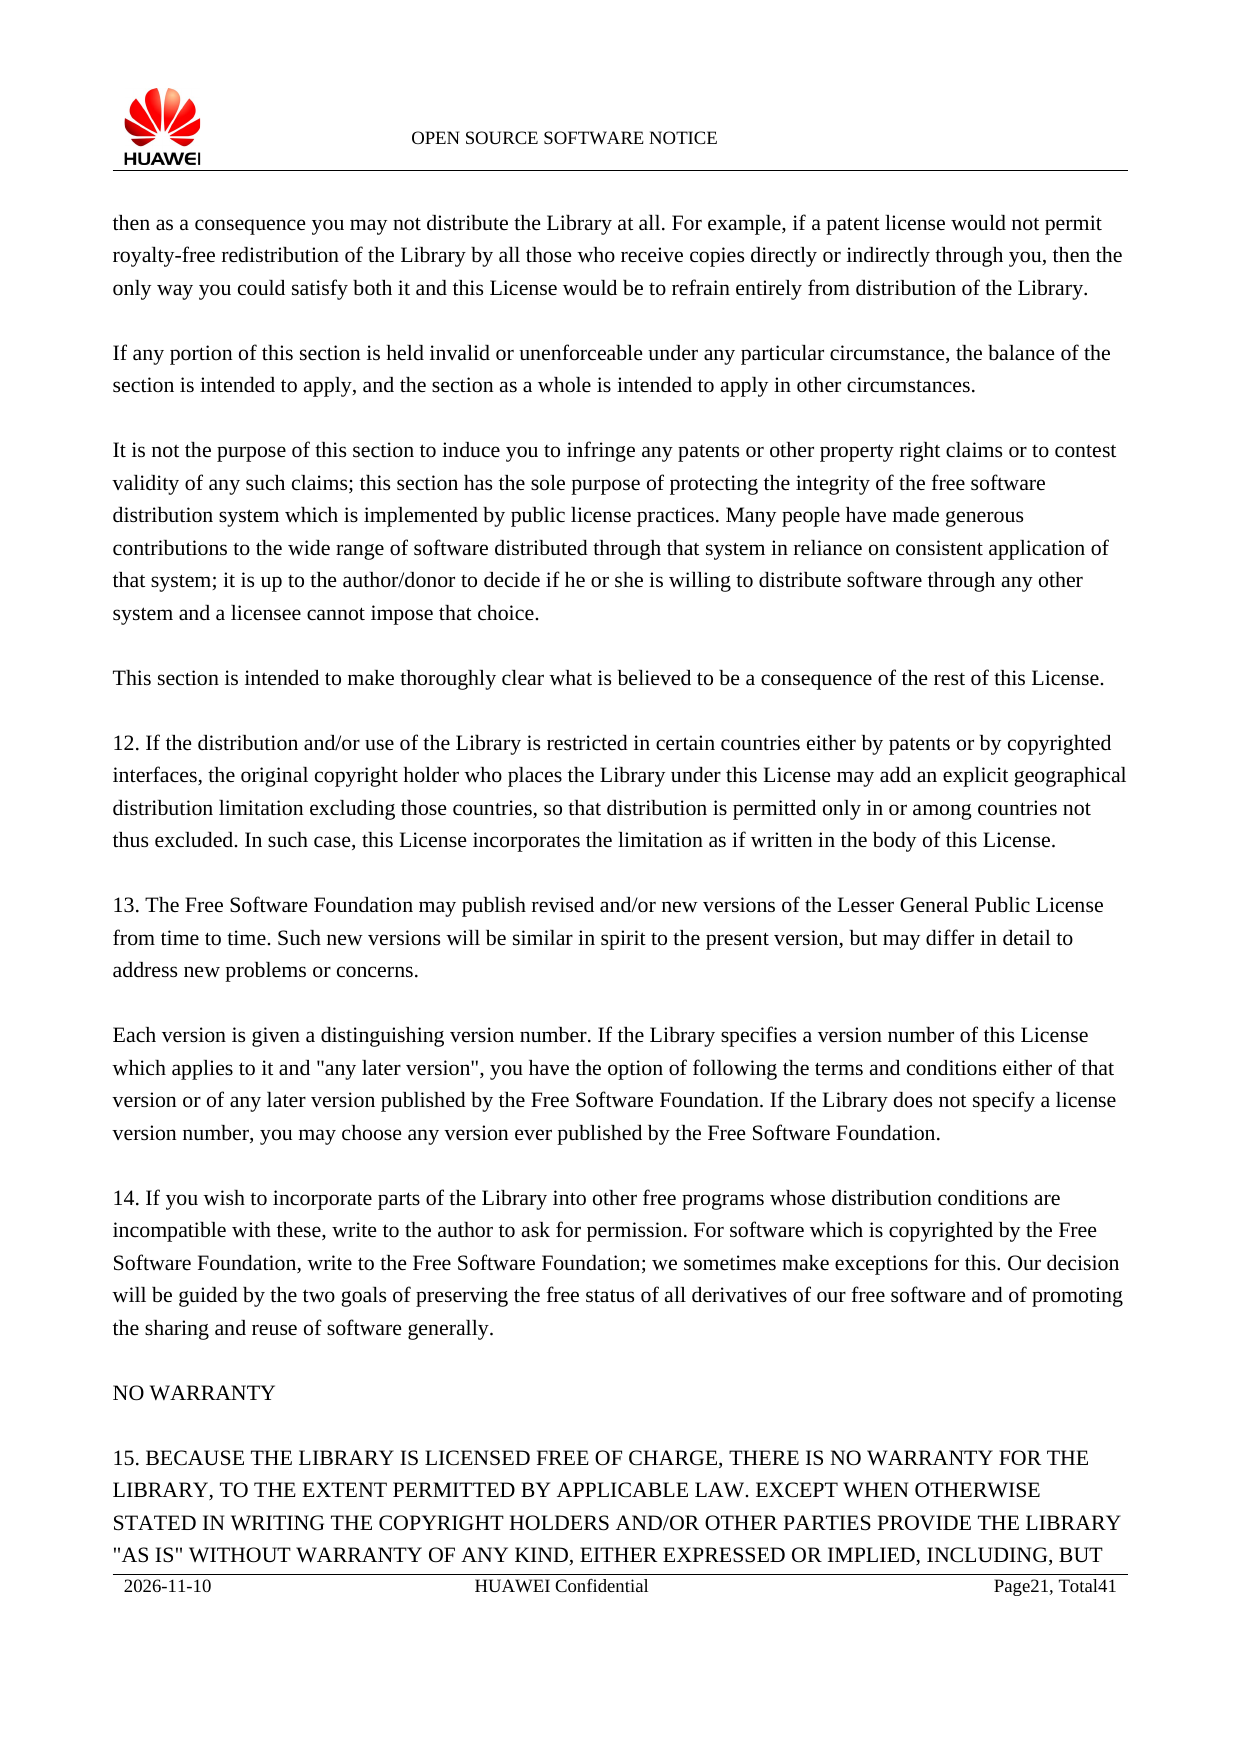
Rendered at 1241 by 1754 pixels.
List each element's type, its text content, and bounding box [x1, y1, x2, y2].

picture [124, 88, 201, 165]
